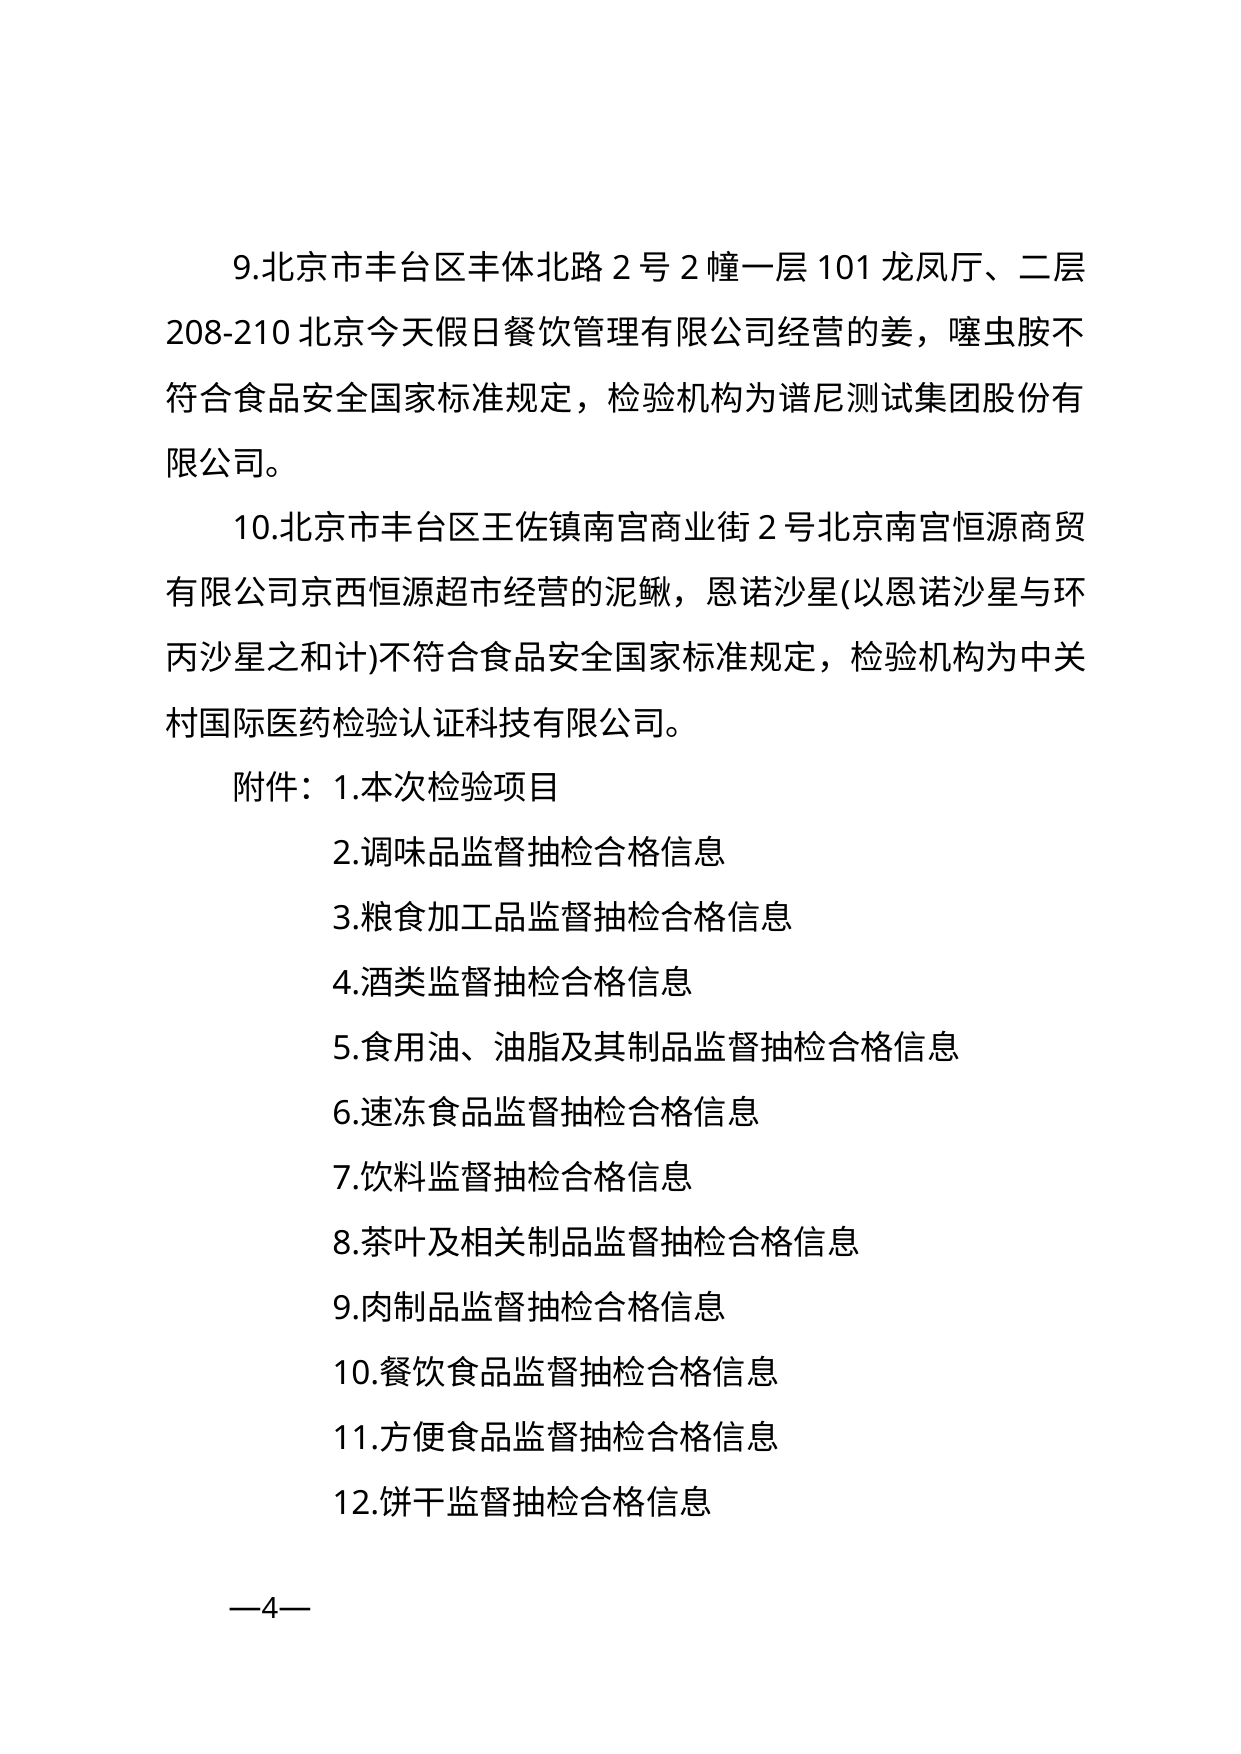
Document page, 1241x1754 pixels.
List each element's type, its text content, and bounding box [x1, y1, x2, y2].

list 3.粮食加工品监督抽检合格信息 [165, 883, 1087, 948]
list 2.调味品监督抽检合格信息 [165, 818, 1087, 883]
list 9.肉制品监督抽检合格信息 [165, 1273, 1087, 1338]
list 附件：1.本次检验项目 [165, 753, 1087, 818]
list 4.酒类监督抽检合格信息 [165, 948, 1087, 1013]
list 8.茶叶及相关制品监督抽检合格信息 [165, 1208, 1087, 1273]
list 9.北京市丰台区丰体北路2号2幢一层101龙凤厅、二层208-210北京今天假日餐饮管理有限公司经营的姜，噻虫胺不符合食品安全国家标准规定，检验机构为谱尼测试集团股份有限公司。 [165, 233, 1087, 493]
list 11.方便食品监督抽检合格信息 [165, 1403, 1087, 1468]
list 12.饼干监督抽检合格信息 [165, 1468, 1087, 1533]
list 6.速冻食品监督抽检合格信息 [165, 1078, 1087, 1143]
list 10.北京市丰台区王佐镇南宫商业街2号北京南宫恒源商贸有限公司京西恒源超市经营的泥鳅，恩诺沙星(以恩诺沙星与环丙沙星之和计)不符合食品安全国家标准规定，检验机构为中关村国际医药检验认证科技有限公司。 [165, 493, 1087, 753]
list 10.餐饮食品监督抽检合格信息 [165, 1338, 1087, 1403]
list 7.饮料监督抽检合格信息 [165, 1143, 1087, 1208]
list 5.食用油、油脂及其制品监督抽检合格信息 [165, 1013, 1087, 1078]
